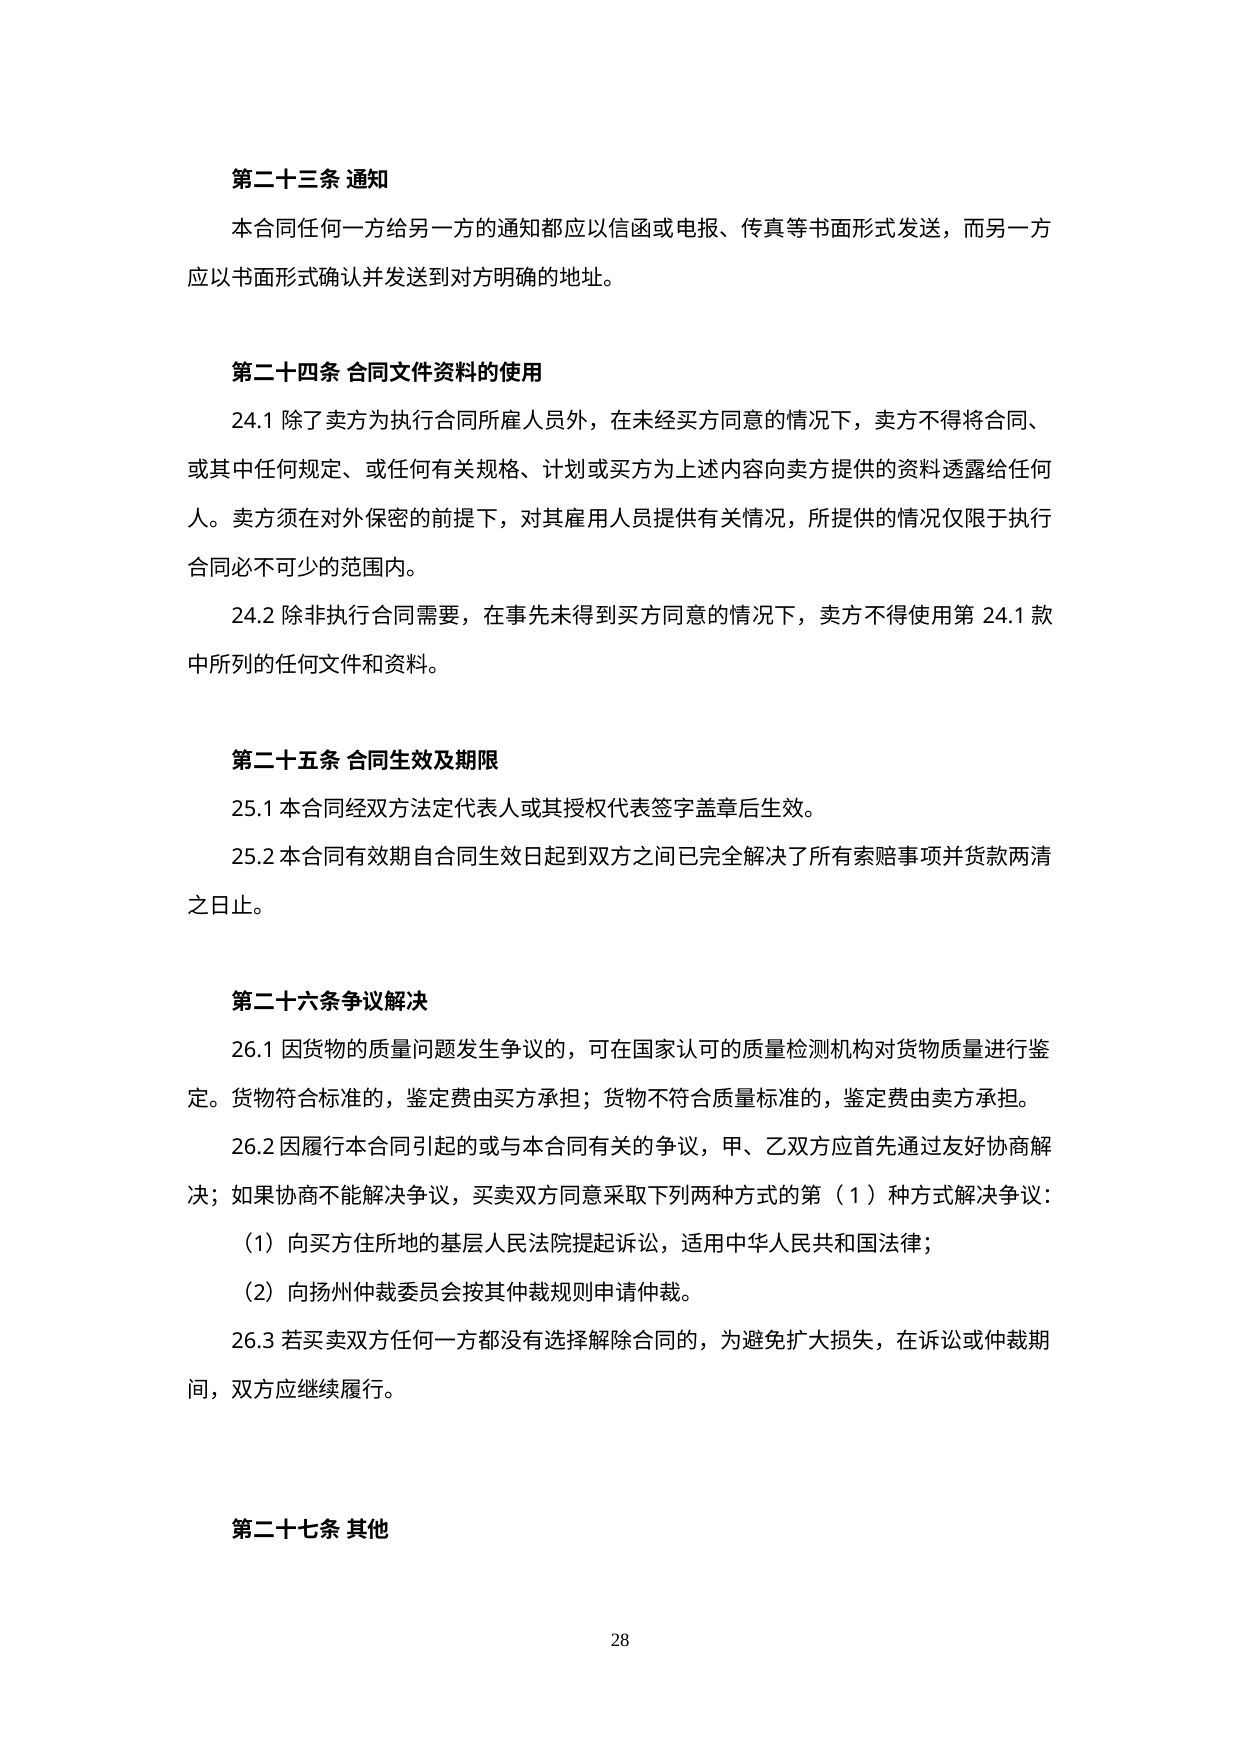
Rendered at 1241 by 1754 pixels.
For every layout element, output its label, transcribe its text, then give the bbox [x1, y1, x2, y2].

text 第二十四条 合同文件资料的使用 [187, 355, 1053, 387]
text 第二十六条争议解决 [187, 983, 1053, 1016]
text 26.2因履行本合同引起的或与本合同有关的争议，甲、乙双方应首先通过友好协商解决；如果协商不能解决争议，买卖双方同意采取下列两种方式的第（ 1 ）种方式解决争议： [187, 1129, 1053, 1210]
text 本合同任何一方给另一方的通知都应以信函或电报、传真等书面形式发送，而另一方应以书面形式确认并发送到对方明确的地址。 [187, 210, 1053, 292]
text 第二十五条 合同生效及期限 [187, 742, 1053, 775]
text 第二十七条 其他 [187, 1512, 1053, 1544]
text 24.2 除非执行合同需要，在事先未得到买方同意的情况下，卖方不得使用第24.1款中所列的任何文件和资料。 [187, 598, 1053, 679]
text 26.3 若买卖双方任何一方都没有选择解除合同的，为避免扩大损失，在诉讼或仲裁期间，双方应继续履行。 [187, 1322, 1053, 1404]
text （2）向扬州仲裁委员会按其仲裁规则申请仲裁。 [187, 1274, 1053, 1307]
text 24.1 除了卖方为执行合同所雇人员外，在未经买方同意的情况下，卖方不得将合同、或其中任何规定、或任何有关规格、计划或买方为上述内容向卖方提供的资料透露给任何人。卖方须在对外保密的前提下，对其雇用人员提供有关情况，所提供的情况仅限于执行合同必不可少的范围内。 [187, 403, 1053, 582]
text （1）向买方住所地的基层人民法院提起诉讼，适用中华人民共和国法律； [187, 1226, 1053, 1258]
text 26.1 因货物的质量问题发生争议的，可在国家认可的质量检测机构对货物质量进行鉴定。货物符合标准的，鉴定费由买方承担；货物不符合质量标准的，鉴定费由卖方承担。 [187, 1032, 1053, 1113]
text 25.1本合同经双方法定代表人或其授权代表签字盖章后生效。 [187, 791, 1053, 823]
text 第二十三条 通知 [187, 162, 1053, 194]
text 25.2本合同有效期自合同生效日起到双方之间已完全解决了所有索赔事项并货款两清之日止。 [187, 839, 1053, 920]
